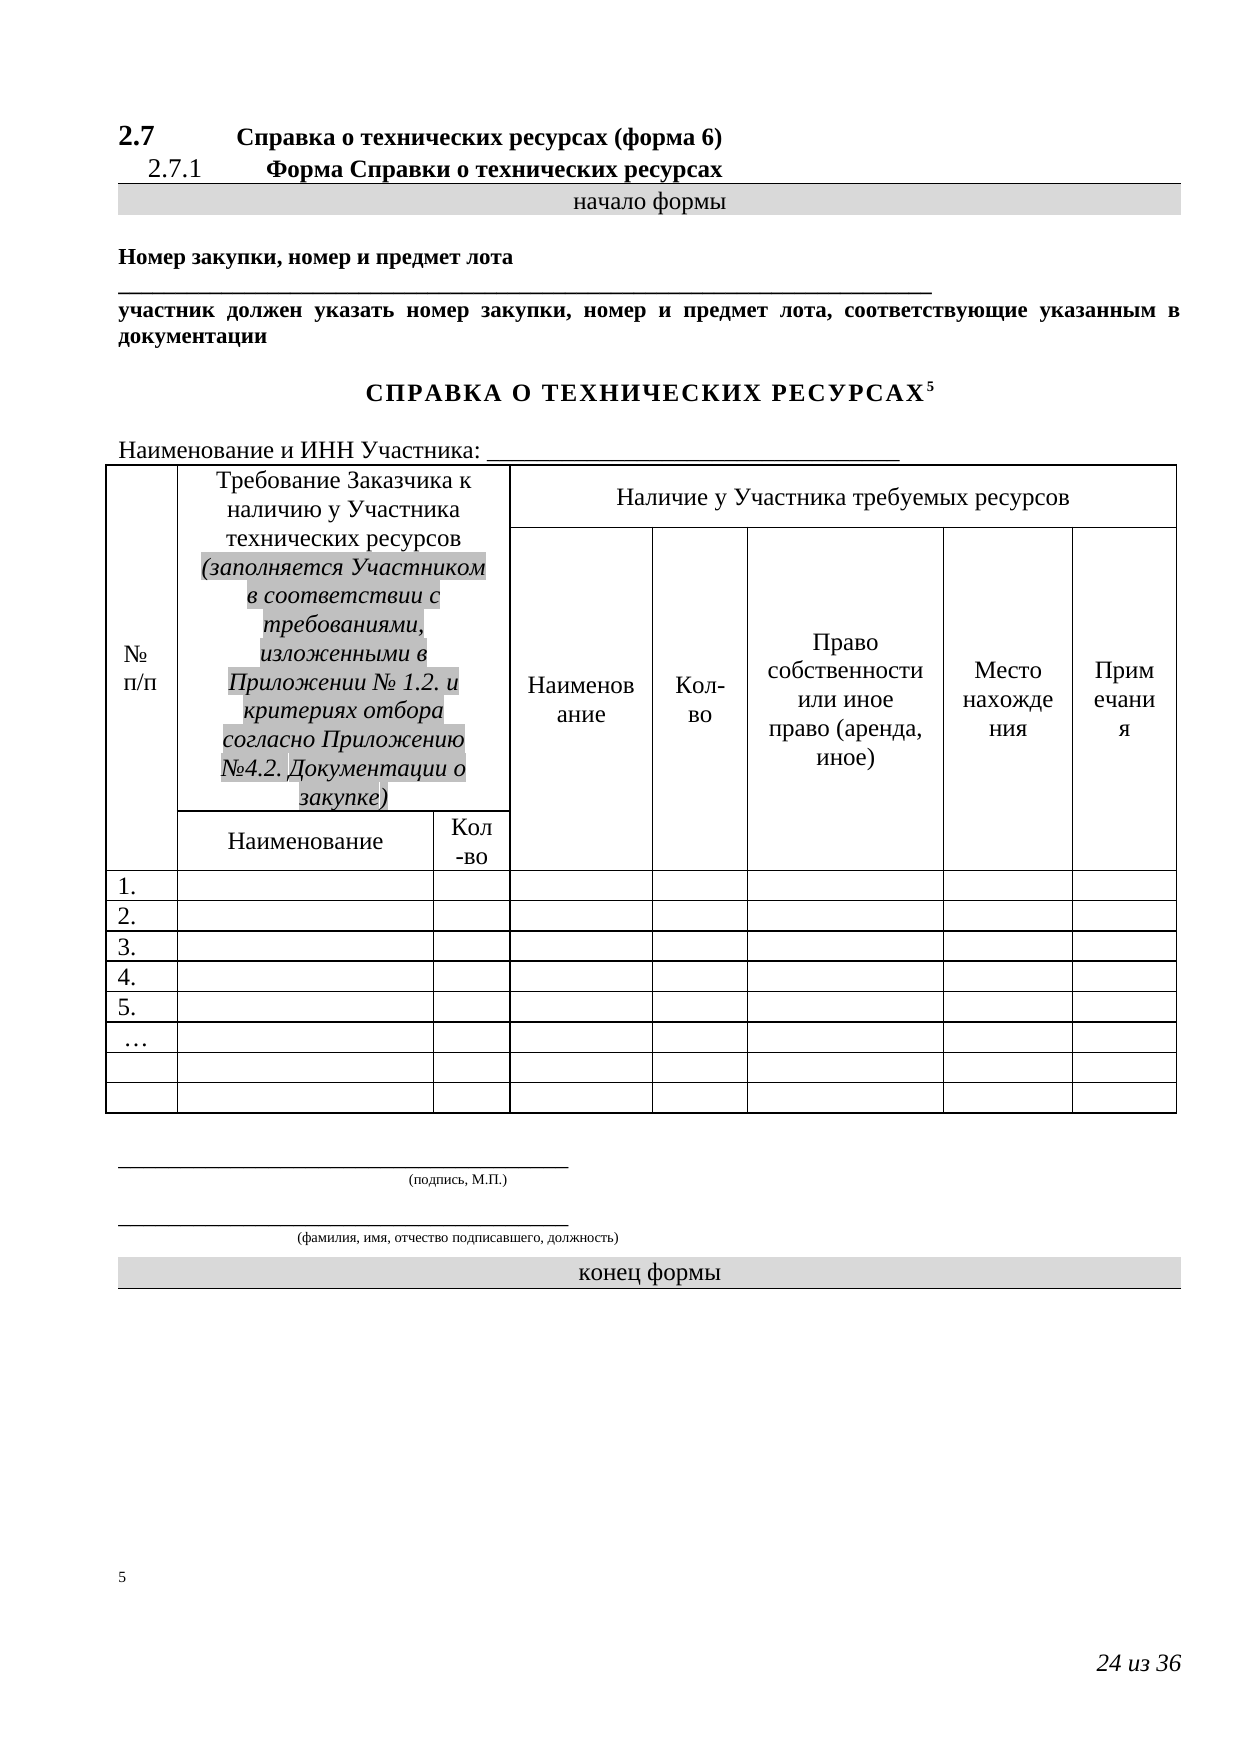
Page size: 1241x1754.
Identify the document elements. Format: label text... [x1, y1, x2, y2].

table_cell [178, 1053, 433, 1082]
text Наименование и ИНН Участника: _________________________________ [118, 435, 1181, 464]
table_cell [944, 871, 1072, 900]
table_cell [653, 932, 747, 960]
table_cell [653, 962, 747, 991]
table_header № п/п [107, 466, 177, 869]
table_cell [178, 992, 433, 1021]
table_cell [748, 932, 943, 960]
table_cell Наименование [511, 528, 652, 869]
table_cell [434, 932, 509, 960]
table_cell [944, 901, 1072, 930]
table_cell [1073, 871, 1176, 900]
table_cell [107, 962, 177, 991]
table_cell [511, 1083, 652, 1112]
table_cell … [107, 1023, 177, 1051]
text Форма Справки о технических ресурсах [148, 152, 1181, 183]
table_cell [511, 992, 652, 1021]
text Номер закупки, номер и предмет лота [118, 243, 1181, 270]
table_cell [1073, 932, 1176, 960]
table_cell [178, 1083, 433, 1112]
table_cell [511, 901, 652, 930]
table_header Требование Заказчика к наличию у Участника технических ресурсов (заполняется Участником в соответствии с требованиями, изложенными в Приложении № 1.2. и критериях отбора согласно Приложению №4.2. Документации о закупке) [178, 466, 509, 810]
text ____________________________________ [118, 1142, 1181, 1171]
table_cell [178, 932, 433, 960]
table_cell [653, 1023, 747, 1051]
table_cell [107, 1053, 177, 1082]
table_cell [748, 992, 943, 1021]
text (подпись, М.П.) [118, 1171, 797, 1200]
table_cell [178, 871, 433, 900]
table_cell [178, 962, 433, 991]
table_cell [944, 1083, 1072, 1112]
text участник должен указать номер закупки, номер и предмет лота, соответствующие указанным в документации [118, 296, 1181, 349]
text _______________________________________________________________________ [118, 270, 1181, 296]
text Справка о технических ресурсах [118, 378, 1181, 406]
table_cell [107, 871, 177, 900]
table_cell [107, 901, 177, 930]
table_cell [748, 871, 943, 900]
table_cell [653, 1053, 747, 1082]
table_cell [1073, 1053, 1176, 1082]
table_cell [653, 871, 747, 900]
table_cell [748, 901, 943, 930]
table_cell Кол-во [653, 528, 747, 869]
text (фамилия, имя, отчество подписавшего, должность) [118, 1228, 797, 1257]
table_cell [107, 932, 177, 960]
table_cell [107, 1083, 177, 1112]
subtitle Справка о технических ресурсах (форма 6) [118, 118, 1181, 152]
table_cell [511, 1053, 652, 1082]
table_cell [434, 962, 509, 991]
table_cell [944, 962, 1072, 991]
table_cell [511, 962, 652, 991]
table_cell [1073, 901, 1176, 930]
table_cell [653, 992, 747, 1021]
text ____________________________________ [118, 1200, 1181, 1228]
table_cell [1073, 1023, 1176, 1051]
table_cell [434, 1053, 509, 1082]
table_cell [511, 1023, 652, 1051]
table_cell Наименование [178, 812, 433, 869]
table_cell [178, 901, 433, 930]
table_cell Кол-во [434, 812, 509, 869]
table_cell [653, 1083, 747, 1112]
table_cell [511, 871, 652, 900]
table_cell [748, 1083, 943, 1112]
table_cell [1073, 962, 1176, 991]
table_cell [434, 1023, 509, 1051]
table_cell [178, 1023, 433, 1051]
table_cell [944, 932, 1072, 960]
table_cell Примечания [1073, 528, 1176, 869]
table_cell [748, 1023, 943, 1051]
table_header Наличие у Участника требуемых ресурсов [511, 466, 1176, 527]
table_cell [748, 962, 943, 991]
table_cell [511, 932, 652, 960]
table_cell [1073, 992, 1176, 1021]
text конец формы [118, 1257, 1181, 1288]
table_cell [434, 1083, 509, 1112]
table_cell [653, 901, 747, 930]
table_cell [944, 1053, 1072, 1082]
table_cell [434, 992, 509, 1021]
text начало формы [118, 184, 1181, 215]
table_cell [434, 871, 509, 900]
table_cell [434, 901, 509, 930]
table_cell Право собственности или иное право (аренда, иное) [748, 528, 943, 869]
table_cell [1073, 1083, 1176, 1112]
table_cell [944, 992, 1072, 1021]
table_cell [748, 1053, 943, 1082]
table_cell Место нахождения [944, 528, 1072, 869]
table_cell [107, 992, 177, 1021]
table_cell [944, 1023, 1072, 1051]
